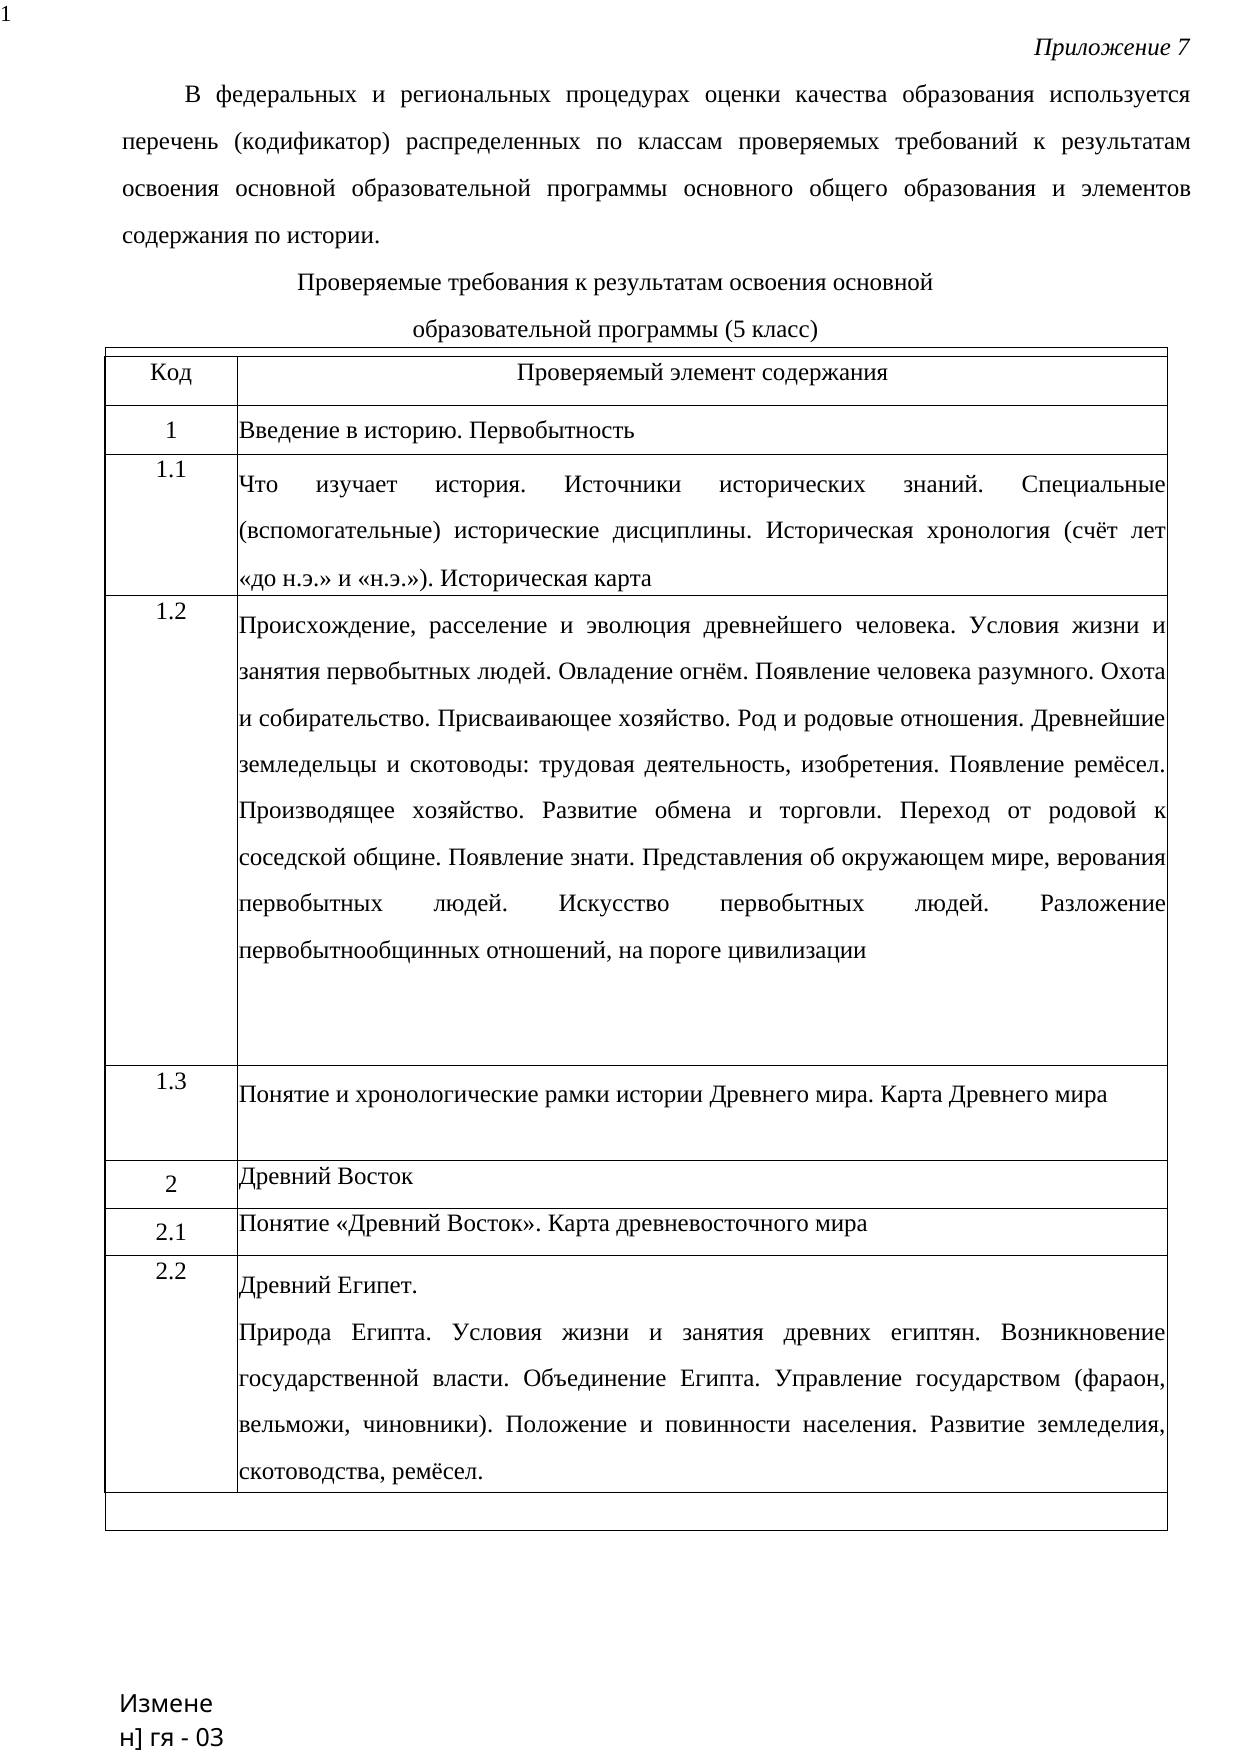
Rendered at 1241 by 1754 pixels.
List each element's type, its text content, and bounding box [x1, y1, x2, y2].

table_cell Древний Восток [238, 1161, 1167, 1207]
table_header Код [106, 357, 237, 405]
table_cell 2.2 [106, 1256, 237, 1492]
table_cell 1.2 [106, 596, 237, 1065]
text Проверяемые требования к результатам освоения основной образовательной программы (5 класс) [55, 253, 1175, 347]
table_cell Введение в историю. Первобытность [238, 406, 1167, 453]
table_cell Древний Египет. Природа Египта. Условия жизни и занятия древних египтян. Возникновение государственной власти. Объединение Египта. Управление государством (фараон, вельможи, чиновники). Положение и повинности населения. Развитие земледелия, скотоводства, ремёсел. [238, 1256, 1167, 1492]
table_cell 1.1 [106, 455, 237, 595]
table_cell Понятие «Древний Восток». Карта древневосточного мира [238, 1209, 1167, 1255]
table_cell Происхождение, расселение и эволюция древнейшего человека. Условия жизни и занятия первобытных людей. Овладение огнём. Появление человека разумного. Охота и собирательство. Присваивающее хозяйство. Род и родовые отношения. Древнейшие земледельцы и скотоводы: трудовая деятельность, изобретения. Появление ремёсел. Производящее хозяйство. Развитие обмена и торговли. Переход от родовой к соседской общине. Появление знати. Представления об окружающем мире, верования первобытных людей. Искусство первобытных людей. Разложение первобытнообщинных отношений, на пороге цивилизации [238, 596, 1167, 1065]
table_cell 2 [106, 1161, 237, 1207]
text В федеральных и региональных процедурах оценки качества образования используется перечень (кодификатор) распределенных по классам проверяемых требований к результатам освоения основной образовательной программы основного общего образования и элементов содержания по истории. [122, 65, 1192, 253]
table_cell 1.3 [106, 1066, 237, 1160]
text Приложение 7 [122, 18, 1192, 65]
table_header Проверяемый элемент содержания [238, 357, 1167, 405]
table_cell Что изучает история. Источники исторических знаний. Специальные (вспомогательные) исторические дисциплины. Историческая хронология (счёт лет «до н.э.» и «н.э.»). Историческая карта [238, 455, 1167, 595]
table_cell 1 [106, 406, 237, 453]
table_cell 2.1 [106, 1209, 237, 1255]
table_cell Понятие и хронологические рамки истории Древнего мира. Карта Древнего мира [238, 1066, 1167, 1160]
